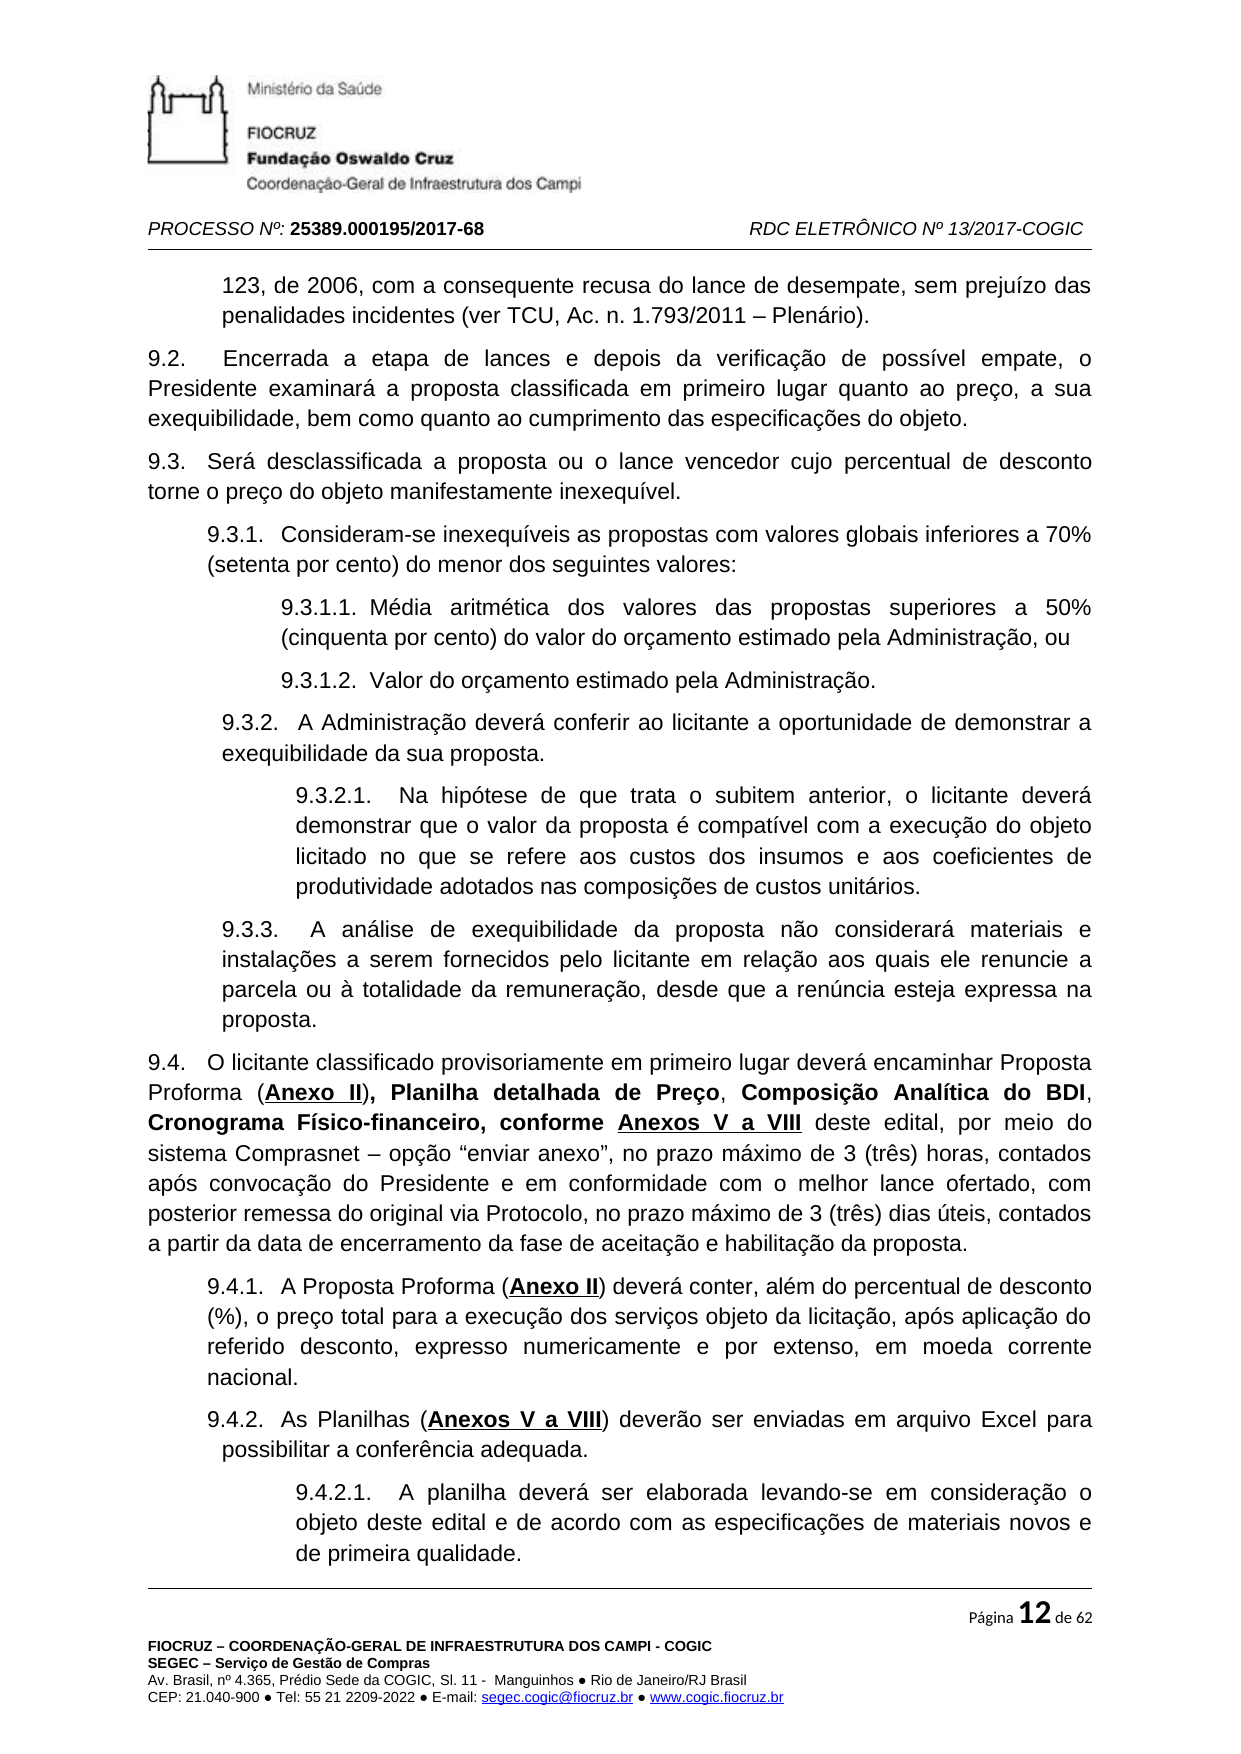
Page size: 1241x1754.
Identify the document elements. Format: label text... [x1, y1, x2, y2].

list As Planilhas (Anexos V a VIII) deverão ser enviadas em arquivo Excel para possibilitar a conferência adequada. [207, 1406, 1092, 1463]
list Consideram-se inexequíveis as propostas com valores globais inferiores a 70% (setenta por cento) do menor dos seguintes valores: [207, 521, 1092, 577]
list Será desclassificada a proposta ou o lance vencedor cujo percentual de desconto torne o preço do objeto manifestamente inexequível. [148, 448, 1092, 504]
list A planilha deverá ser elaborada levando-se em consideração o objeto deste edital e de acordo com as especificações de materiais novos e de primeira qualidade. [295, 1479, 1092, 1566]
list O licitante classificado provisoriamente em primeiro lugar deverá encaminhar Proposta Proforma (Anexo II), Planilha detalhada de Preço, Composição Analítica do BDI, Cronograma Físico-financeiro, conforme Anexos V a VIII deste edital, por meio do sistema Comprasnet – opção “enviar anexo”, no prazo máximo de 3 (três) horas, contados após convocação do Presidente e em conformidade com o melhor lance ofertado, com posterior remessa do original via Protocolo, no prazo máximo de 3 (três) dias úteis, contados a partir da data de encerramento da fase de aceitação e habilitação da proposta. [148, 1049, 1092, 1257]
list Média aritmética dos valores das propostas superiores a 50% (cinquenta por cento) do valor do orçamento estimado pela Administração, ou [281, 594, 1092, 650]
picture [147, 75, 582, 193]
list A análise de exequibilidade da proposta não considerará materiais e instalações a serem fornecidos pelo licitante em relação aos quais ele renuncie a parcela ou à totalidade da remuneração, desde que a renúncia esteja expressa na proposta. [222, 916, 1092, 1033]
list Na hipótese de que trata o subitem anterior, o licitante deverá demonstrar que o valor da proposta é compatível com a execução do objeto licitado no que se refere aos custos dos insumos e aos coeficientes de produtividade adotados nas composições de custos unitários. [295, 782, 1092, 899]
list Valor do orçamento estimado pela Administração. [281, 667, 1092, 693]
list A Administração deverá conferir ao licitante a oportunidade de demonstrar a exequibilidade da sua proposta. [222, 709, 1092, 766]
list Encerrada a etapa de lances e depois da verificação de possível empate, o Presidente examinará a proposta classificada em primeiro lugar quanto ao preço, a sua exequibilidade, bem como quanto ao cumprimento das especificações do objeto. [148, 345, 1092, 432]
list A Proposta Proforma (Anexo II) deverá conter, além do percentual de desconto (%), o preço total para a execução dos serviços objeto da licitação, após aplicação do referido desconto, expresso numericamente e por extenso, em moeda corrente nacional. [207, 1273, 1092, 1390]
